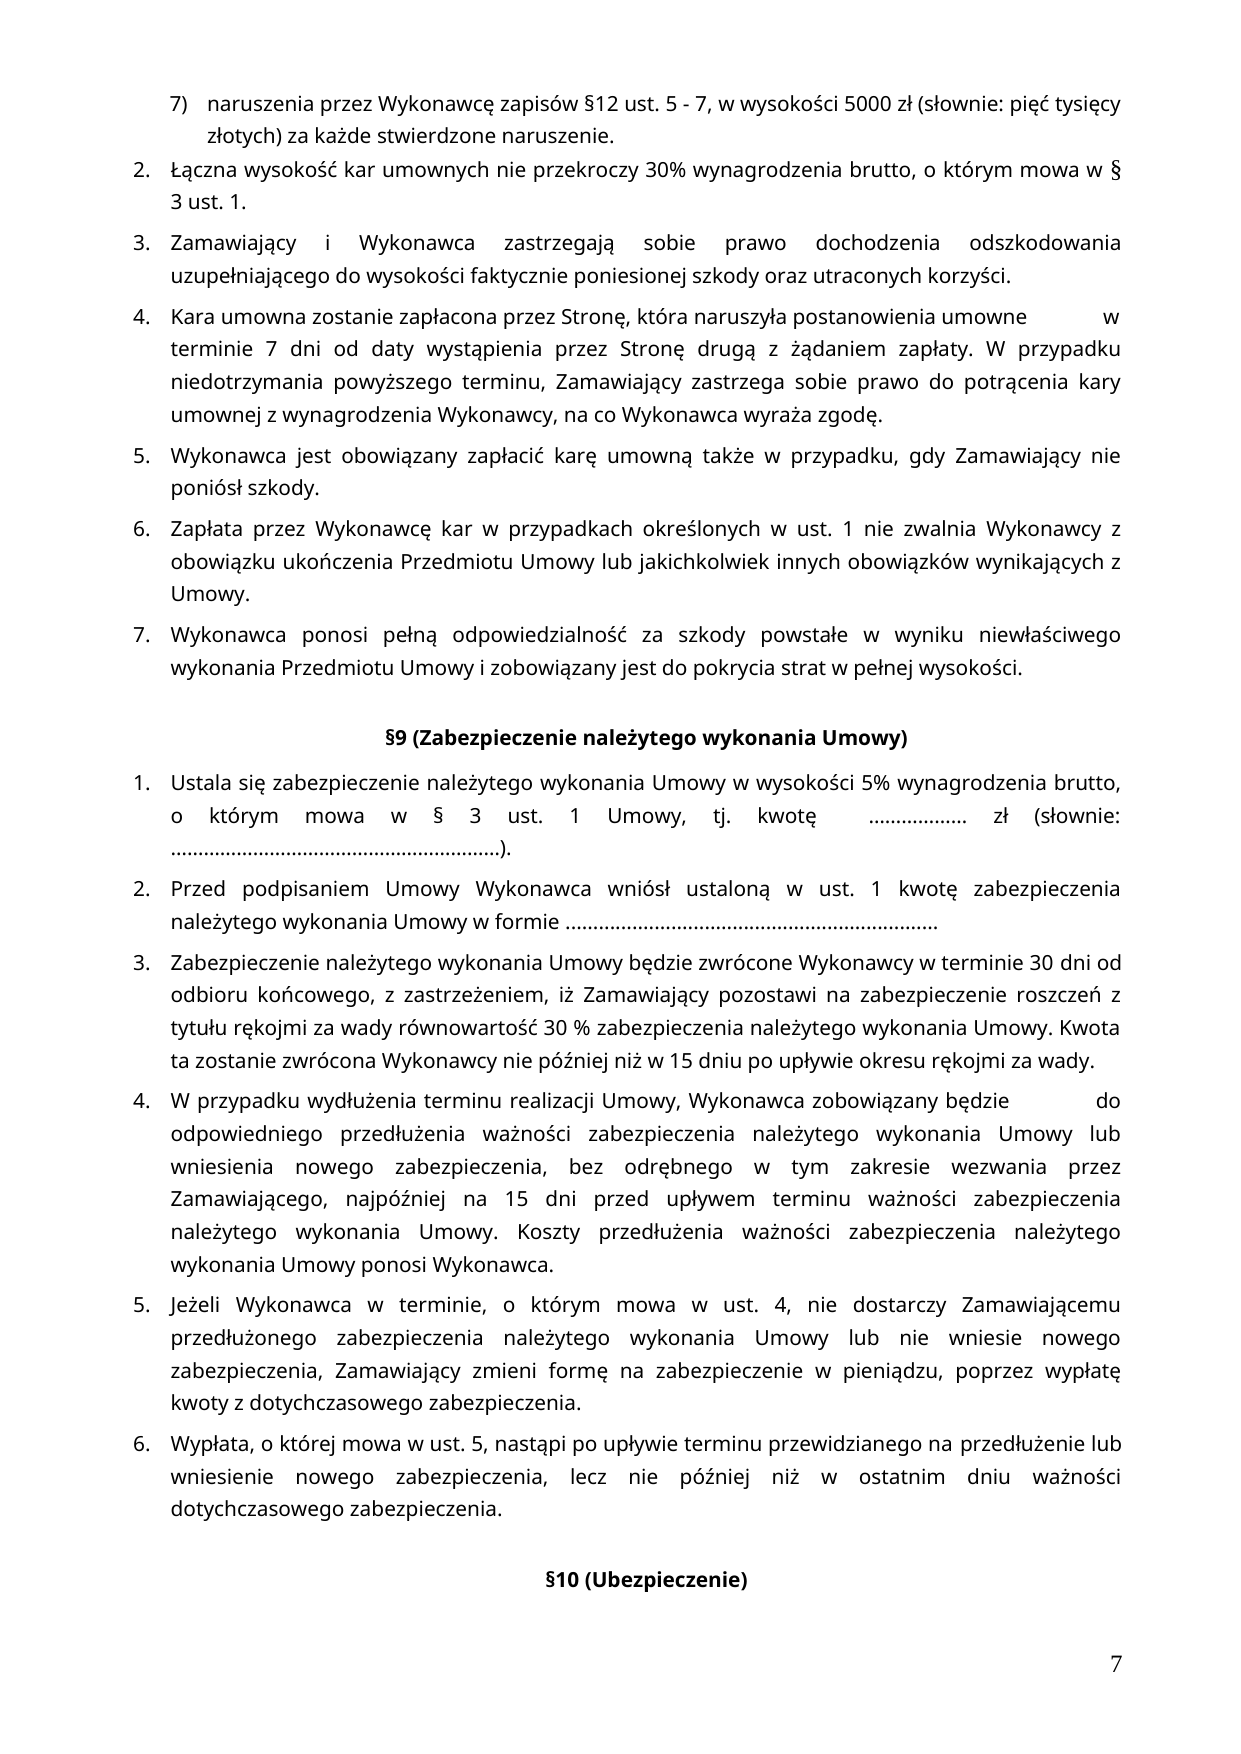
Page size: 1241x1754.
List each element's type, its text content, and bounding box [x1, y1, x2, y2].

list Zamawiający i Wykonawca zastrzegają sobie prawo dochodzenia odszkodowania uzupełniającego do wysokości faktycznie poniesionej szkody oraz utraconych korzyści. [133, 228, 1122, 289]
list Łączna wysokość kar umownych nie przekroczy 30% wynagrodzenia brutto, o którym mowa w 3 ust. 1. [133, 154, 1122, 216]
list naruszenia przez Wykonawcę zapisów §12 ust. 5 - 7, w wysokości 5000 zł (słownie: pięć tysięcy złotych) za każde stwierdzone naruszenie. [169, 89, 1122, 150]
list (Ubezpieczenie) [170, 1565, 1122, 1593]
list Kara umowna zostanie zapłacona przez Stronę, która naruszyła postanowienia umowne w terminie 7 dni od daty wystąpienia przez Stronę drugą z żądaniem zapłaty. W przypadku niedotrzymania powyższego terminu, Zamawiający zastrzega sobie prawo do potrącenia kary umownej z wynagrodzenia Wykonawcy, na co Wykonawca wyraża zgodę. [133, 302, 1122, 428]
list Wypłata, o której mowa w ust. 5, nastąpi po upływie terminu przewidzianego na przedłużenie lub wniesienie nowego zabezpieczenia, lecz nie później niż w ostatnim dniu ważności dotychczasowego zabezpieczenia. [133, 1429, 1122, 1523]
list Wykonawca ponosi pełną odpowiedzialność za szkody powstałe w wyniku niewłaściwego wykonania Przedmiotu Umowy i zobowiązany jest do pokrycia strat w pełnej wysokości. [133, 620, 1122, 681]
list Wykonawca jest obowiązany zapłacić karę umowną także w przypadku, gdy Zamawiający nie poniósł szkody. [133, 441, 1122, 502]
list Zapłata przez Wykonawcę kar w przypadkach określonych w ust. 1 nie zwalnia Wykonawcy z obowiązku ukończenia Przedmiotu Umowy lub jakichkolwiek innych obowiązków wynikających z Umowy. [133, 514, 1122, 608]
list Jeżeli Wykonawca w terminie, o którym mowa w ust. 4, nie dostarczy Zamawiającemu przedłużonego zabezpieczenia należytego wykonania Umowy lub nie wniesie nowego zabezpieczenia, Zamawiający zmieni formę na zabezpieczenie w pieniądzu, poprzez wypłatę kwoty z dotychczasowego zabezpieczenia. [133, 1291, 1122, 1417]
list W przypadku wydłużenia terminu realizacji Umowy, Wykonawca zobowiązany będzie do odpowiedniego przedłużenia ważności zabezpieczenia należytego wykonania Umowy lub wniesienia nowego zabezpieczenia, bez odrębnego w tym zakresie wezwania przez Zamawiającego, najpóźniej na 15 dni przed upływem terminu ważności zabezpieczenia należytego wykonania Umowy. Koszty przedłużenia ważności zabezpieczenia należytego wykonania Umowy ponosi Wykonawca. [133, 1087, 1122, 1278]
list Ustala się zabezpieczenie należytego wykonania Umowy w wysokości 5% wynagrodzenia brutto, o którym mowa w § 3 ust. 1 Umowy, tj. kwotę ……………… zł (słownie: ……………………………………………………). [133, 768, 1122, 862]
list Przed podpisaniem Umowy Wykonawca wniósł ustaloną w ust. 1 kwotę zabezpieczenia należytego wykonania Umowy w formie ................................................................... [133, 874, 1122, 935]
list Zabezpieczenie należytego wykonania Umowy będzie zwrócone Wykonawcy w terminie 30 dni od odbioru końcowego, z zastrzeżeniem, iż Zamawiający pozostawi na zabezpieczenie roszczeń z tytułu rękojmi za wady równowartość 30 % zabezpieczenia należytego wykonania Umowy. Kwota ta zostanie zwrócona Wykonawcy nie później niż w 15 dniu po upływie okresu rękojmi za wady. [133, 948, 1122, 1074]
list (Zabezpieczenie należytego wykonania Umowy) [170, 723, 1122, 752]
